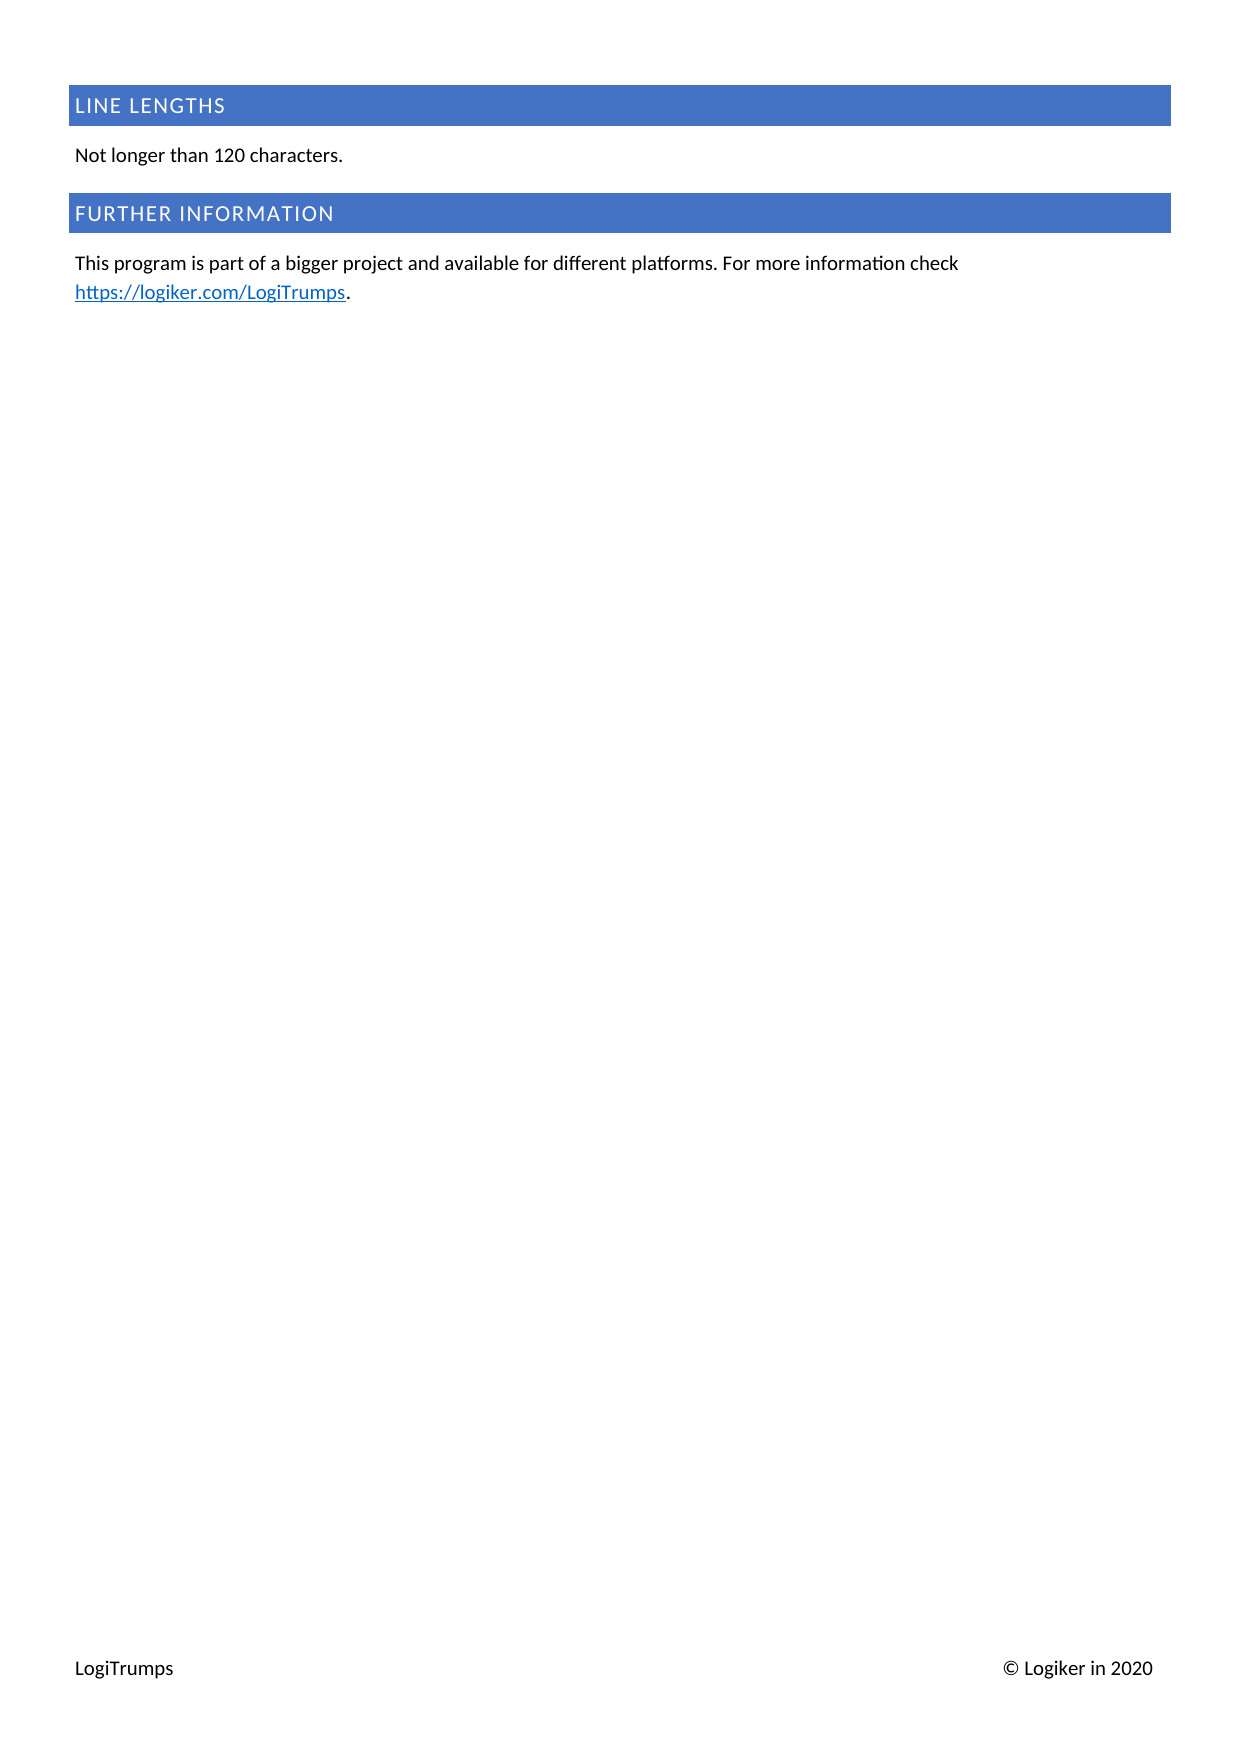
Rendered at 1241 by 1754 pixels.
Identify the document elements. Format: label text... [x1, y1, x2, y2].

text Not longer than 120 characters. [75, 143, 1165, 168]
text This program is part of a bigger project and available for different platforms. For more information check https://logiker.com/LogiTrumps. [75, 250, 1165, 304]
subtitle Line lengths [75, 92, 1165, 120]
subtitle Further Information [75, 199, 1165, 227]
